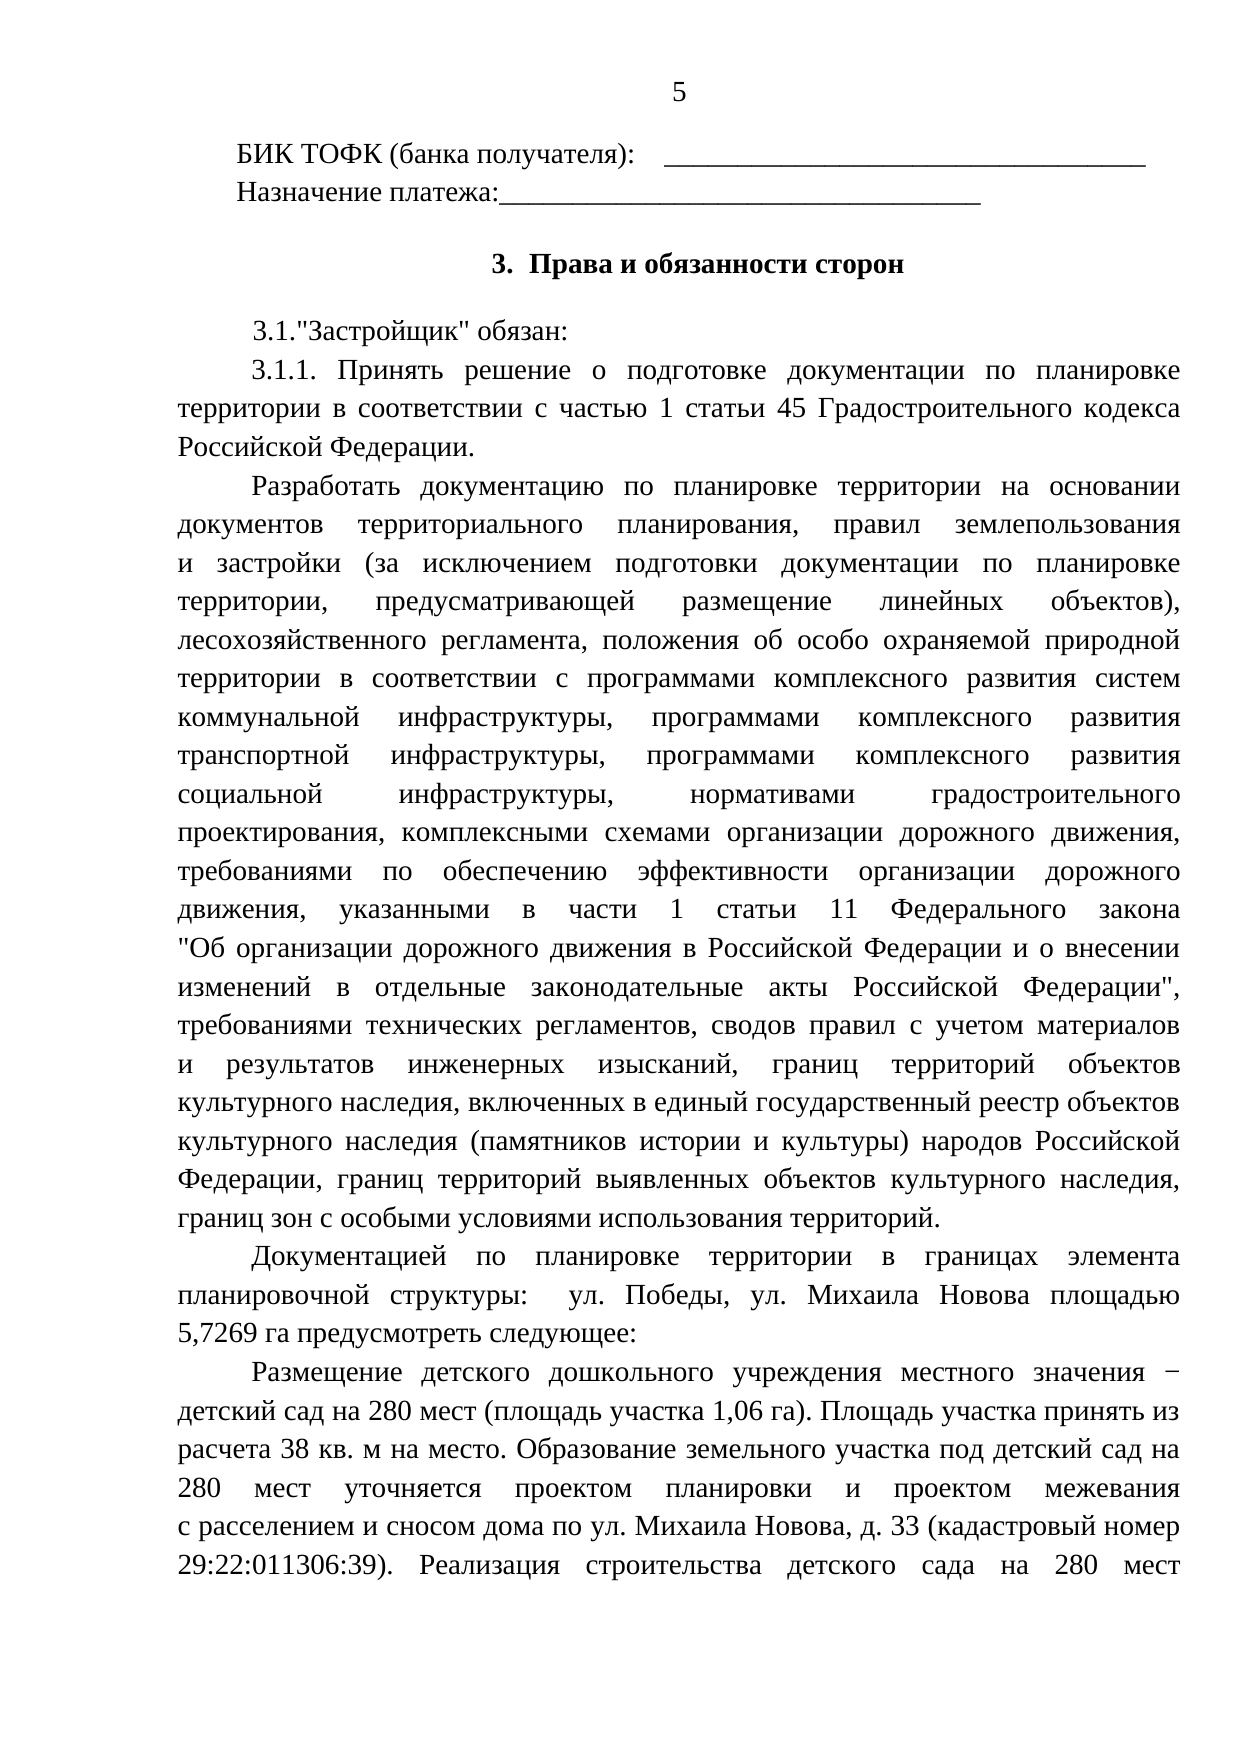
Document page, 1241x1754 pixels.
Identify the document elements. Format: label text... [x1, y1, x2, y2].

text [177, 1354, 1181, 1580]
text 3.1.1. Принять решение о подготовке документации по планировке территории в соответствии с частью 1 статьи 45 Градостроительного кодекса Российской Федерации. [177, 352, 1181, 463]
text Назначение платежа:_________________________________ [177, 174, 1181, 208]
text Документацией по планировке территории в границах элемента планировочной структуры: ул. Победы, ул. Михаила Новова площадью 5,7269 га предусмотреть следующее: [177, 1238, 1181, 1349]
text БИК ТОФК (банка получателя): _________________________________ [177, 136, 1181, 169]
text 3.1."Застройщик" обязан: [252, 313, 1181, 347]
list Права и обязанности сторон [215, 246, 1181, 280]
text Разработать документацию по планировке территории на основании документов территориального планирования, правил землепользования и застройки (за исключением подготовки документации по планировке территории, предусматривающей размещение линейных объектов), лесохозяйственного регламента, положения об особо охраняемой природной территории в соответствии с программами комплексного развития систем коммунальной инфраструктуры, программами комплексного развития транспортной инфраструктуры, программами комплексного развития социальной инфраструктуры, нормативами градостроительного проектирования, комплексными схемами организации дорожного движения, требованиями по обеспечению эффективности организации дорожного движения, указанными в части 1 статьи 11 Федерального закона "Об организации дорожного движения в Российской Федерации и о внесении изменений в отдельные законодательные акты Российской Федерации", требованиями технических регламентов, сводов правил с учетом материалов и результатов инженерных изысканий, границ территорий объектов культурного наследия, включенных в единый государственный реестр объектов культурного наследия (памятников истории и культуры) народов Российской Федерации, границ территорий выявленных объектов культурного наследия, границ зон с особыми условиями использования территорий. [177, 468, 1181, 1233]
